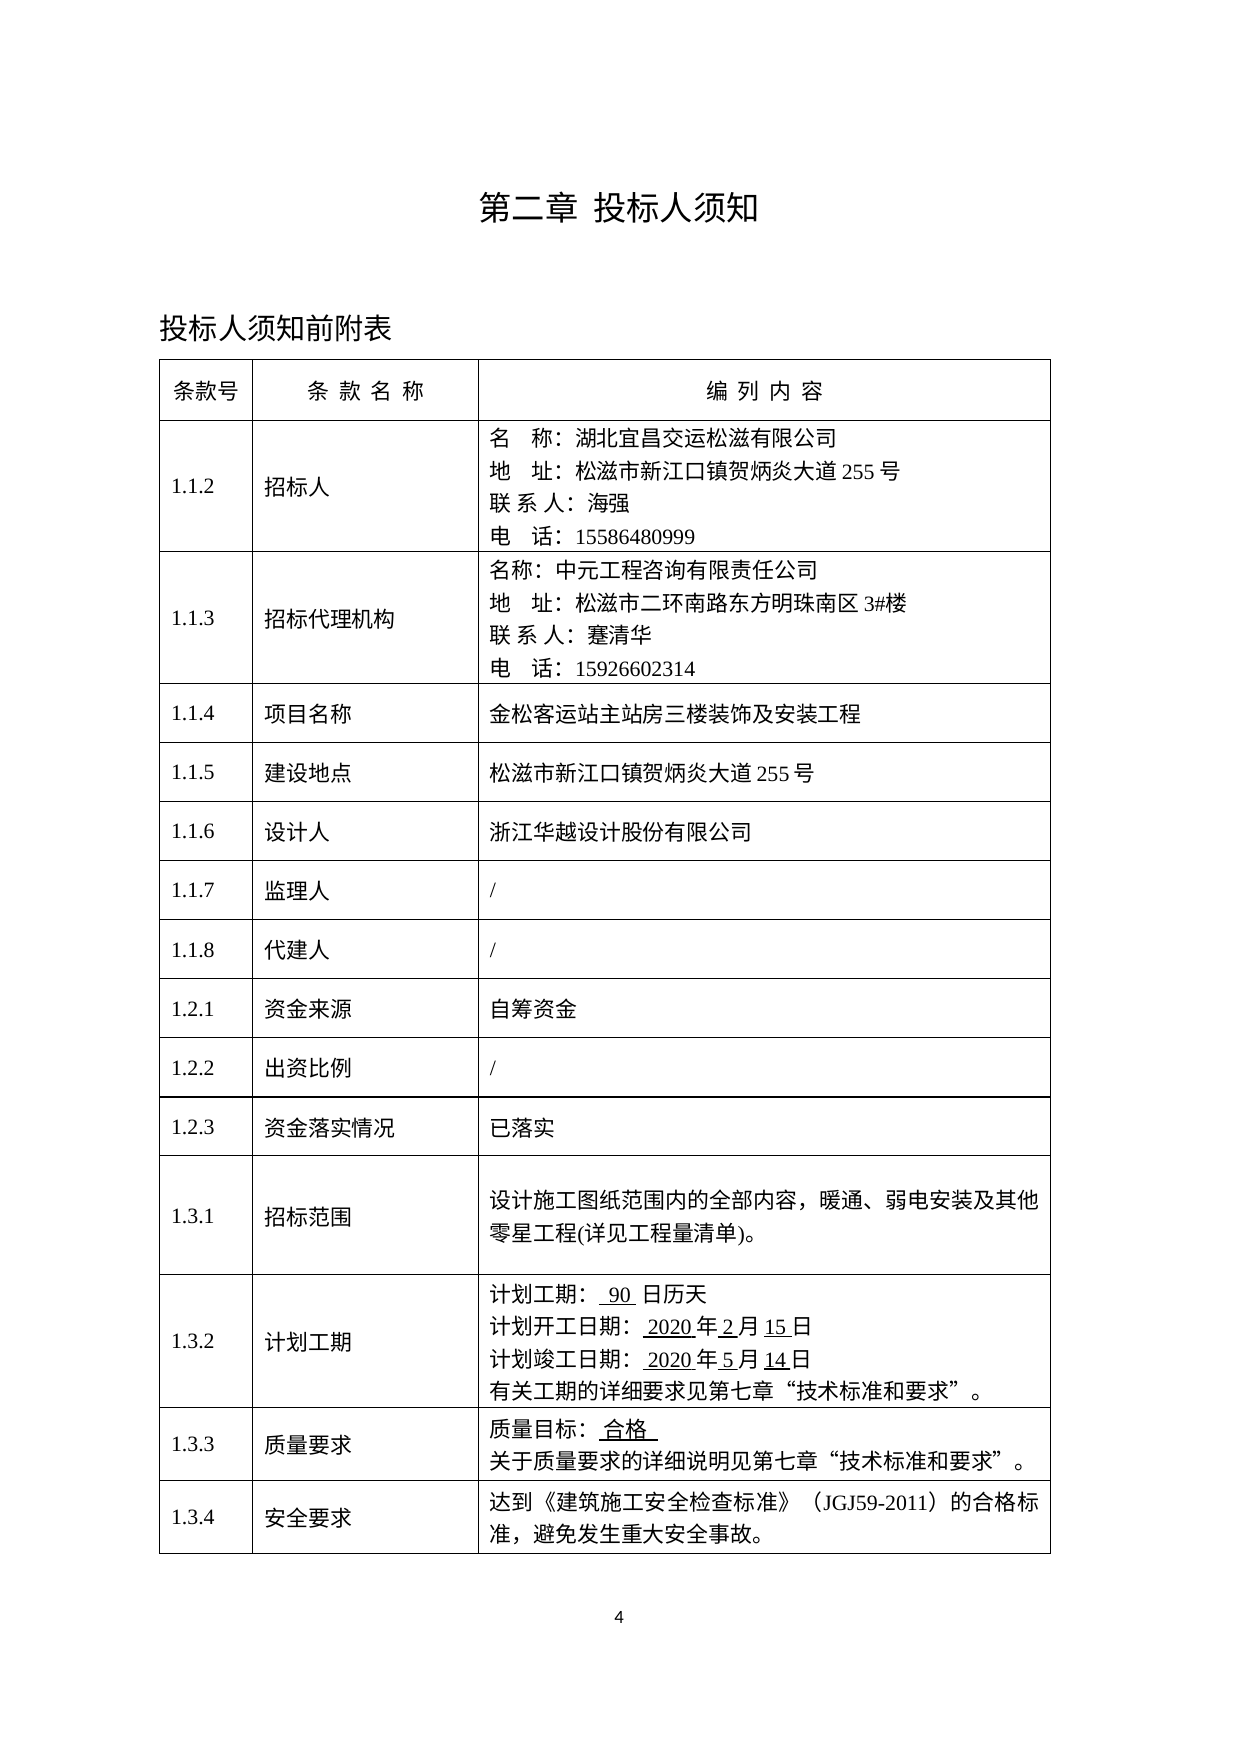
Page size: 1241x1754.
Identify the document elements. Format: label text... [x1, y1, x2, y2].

text 投标人须知前附表 [159, 294, 1078, 359]
table_cell 1.1.5 [160, 743, 252, 801]
table_cell 1.2.3 [160, 1098, 252, 1155]
table_cell 代建人 [253, 920, 478, 978]
table_cell 1.2.2 [160, 1038, 252, 1096]
table_cell 1.3.3 [160, 1408, 252, 1480]
table_cell 浙江华越设计股份有限公司 [479, 802, 1050, 860]
table_cell 1.1.6 [160, 802, 252, 860]
table_cell / [479, 920, 1050, 978]
table_cell 金松客运站主站房三楼装饰及安装工程 [479, 684, 1050, 742]
table_cell 资金来源 [253, 979, 478, 1037]
table_cell 质量目标： 合格 关于质量要求的详细说明见第七章“技术标准和要求”。 [479, 1408, 1050, 1480]
table_cell 1.1.8 [160, 920, 252, 978]
table_cell 名 称：湖北宜昌交运松滋有限公司 地 址：松滋市新江口镇贺炳炎大道255号 联 系 人：海强 电 话：15586480999 [479, 421, 1050, 551]
table_cell 1.1.2 [160, 421, 252, 551]
table_cell 项目名称 [253, 684, 478, 742]
table_header 条款号 [160, 360, 252, 419]
table_cell 设计施工图纸范围内的全部内容，暖通、弱电安装及其他零星工程(详见工程量清单)。 [479, 1156, 1050, 1274]
table_cell 1.1.3 [160, 552, 252, 683]
table_header 编 列 内 容 [479, 360, 1050, 419]
table_cell 计划工期 [253, 1275, 478, 1407]
table_cell 1.3.1 [160, 1156, 252, 1274]
table_header 条 款 名 称 [253, 360, 478, 419]
table_cell 计划工期： 90 日历天 计划开工日期： 2020年 2月15 日 计划竣工日期： 2020年 5月14日 有关工期的详细要求见第七章“技术标准和要求”。 [479, 1275, 1050, 1407]
table_cell 设计人 [253, 802, 478, 860]
table_cell 招标范围 [253, 1156, 478, 1274]
subtitle 第二章 投标人须知 [159, 174, 1078, 239]
table_cell 松滋市新江口镇贺炳炎大道255号 [479, 743, 1050, 801]
table_cell 监理人 [253, 861, 478, 919]
table_cell / [479, 1038, 1050, 1096]
table_cell 1.1.7 [160, 861, 252, 919]
table_cell 名称：中元工程咨询有限责任公司 地 址：松滋市二环南路东方明珠南区3#楼 联 系 人：蹇清华 电 话：15926602314 [479, 552, 1050, 683]
table_cell 安全要求 [253, 1481, 478, 1553]
table_cell 1.3.4 [160, 1481, 252, 1553]
table_cell 招标代理机构 [253, 552, 478, 683]
table_cell 资金落实情况 [253, 1098, 478, 1155]
table_cell 质量要求 [253, 1408, 478, 1480]
table_cell 建设地点 [253, 743, 478, 801]
table_cell 招标人 [253, 421, 478, 551]
table_cell 1.2.1 [160, 979, 252, 1037]
table_cell 1.1.4 [160, 684, 252, 742]
table_cell 达到《建筑施工安全检查标准》（JGJ59-2011）的合格标准，避免发生重大安全事故。 [479, 1481, 1050, 1553]
table_cell 自筹资金 [479, 979, 1050, 1037]
table_cell 1.3.2 [160, 1275, 252, 1407]
table_cell / [479, 861, 1050, 919]
table_cell 出资比例 [253, 1038, 478, 1096]
table_cell 已落实 [479, 1098, 1050, 1155]
